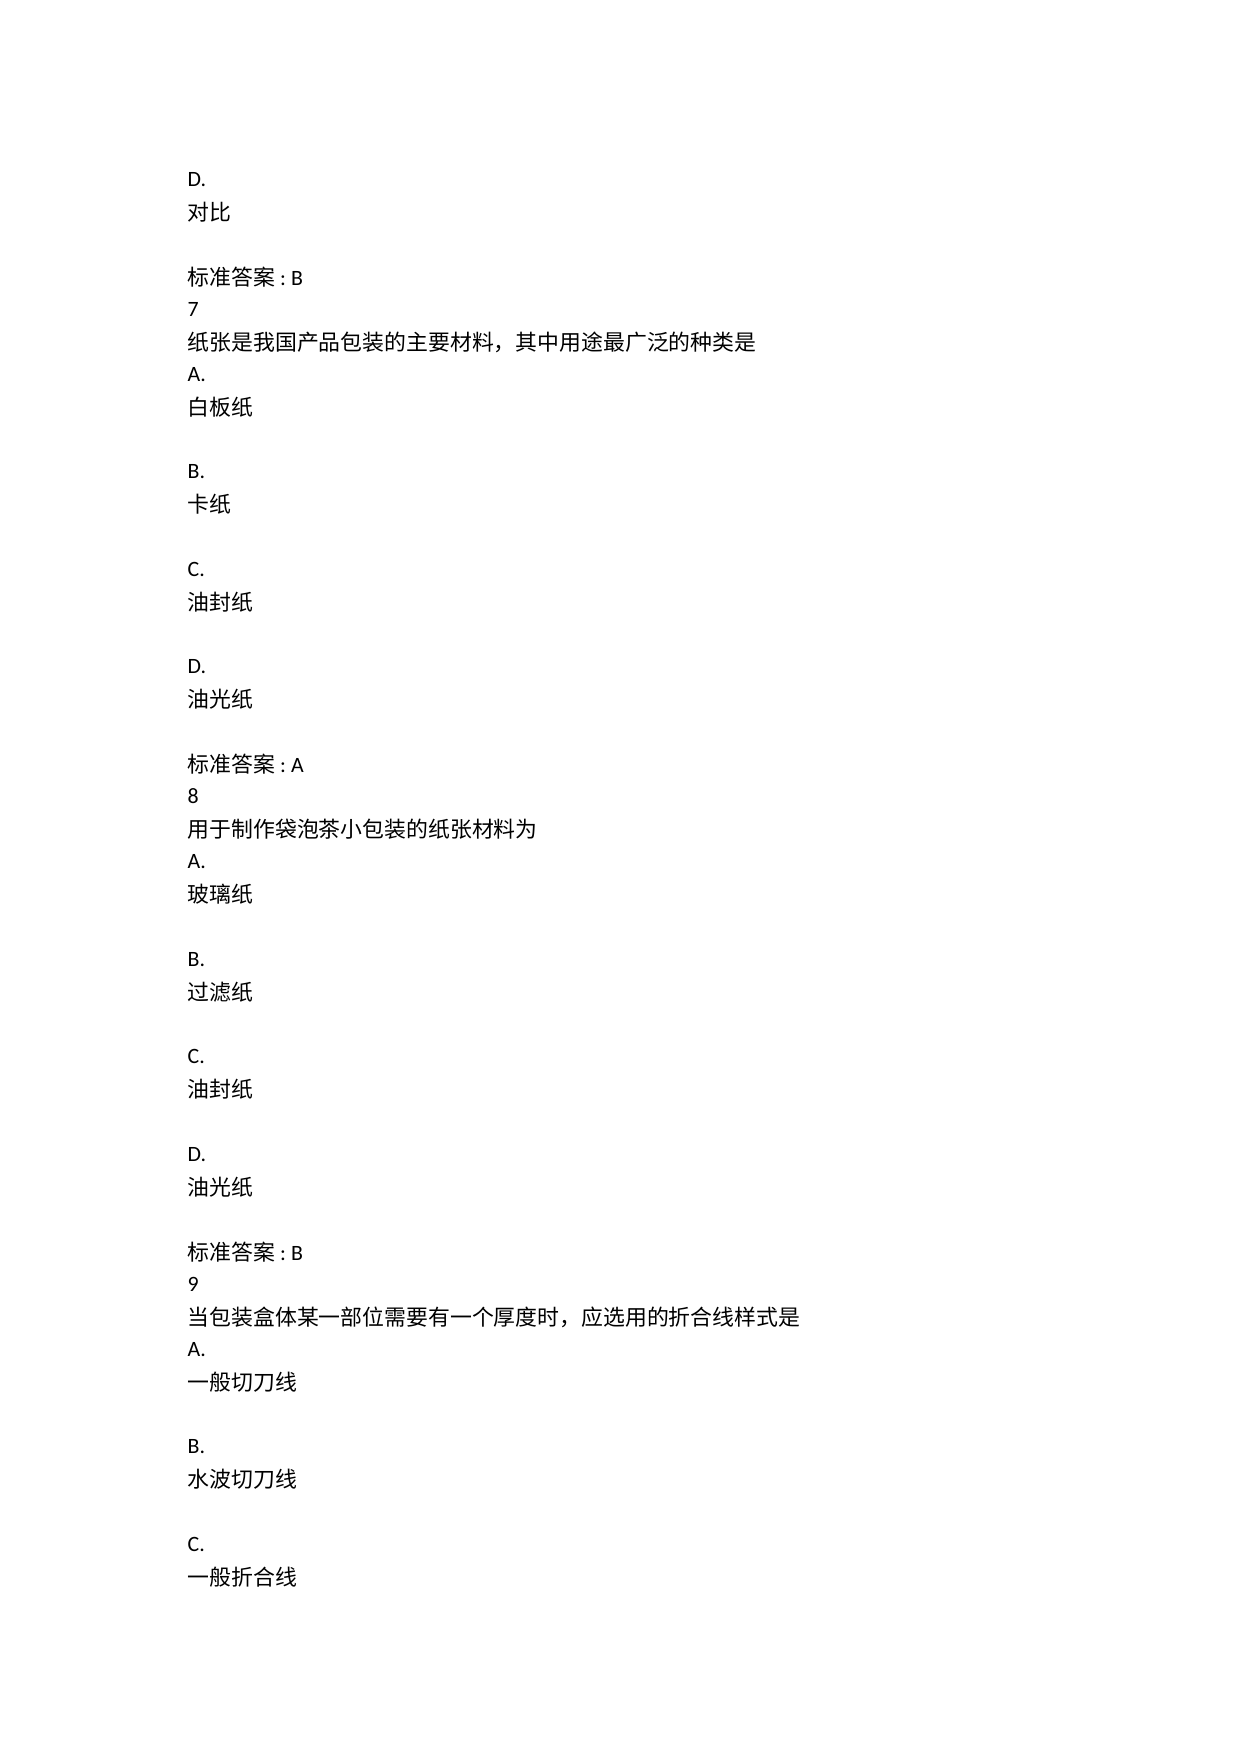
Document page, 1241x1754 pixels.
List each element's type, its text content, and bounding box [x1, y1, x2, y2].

text 标准答案 : B [187, 1234, 1053, 1267]
text 用于制作袋泡茶小包装的纸张材料为 [187, 812, 1053, 844]
text 对比 [187, 194, 1053, 227]
text 纸张是我国产品包装的主要材料，其中用途最广泛的种类是 [187, 324, 1053, 357]
text 标准答案 : B [187, 259, 1053, 292]
text A. [187, 357, 1053, 389]
text 卡纸 [187, 487, 1053, 519]
text 7 [187, 292, 1053, 324]
text 一般切刀线 [187, 1364, 1053, 1397]
text B. [187, 454, 1053, 487]
text D. [187, 649, 1053, 682]
text 白板纸 [187, 389, 1053, 422]
text 一般折合线 [187, 1559, 1053, 1592]
text 水波切刀线 [187, 1462, 1053, 1494]
text 过滤纸 [187, 974, 1053, 1007]
text 玻璃纸 [187, 877, 1053, 909]
text 标准答案 : A [187, 747, 1053, 779]
text A. [187, 1332, 1053, 1364]
text 油封纸 [187, 584, 1053, 617]
text C. [187, 1039, 1053, 1072]
text D. [187, 1137, 1053, 1169]
text D. [187, 162, 1053, 194]
text B. [187, 1429, 1053, 1462]
text C. [187, 1527, 1053, 1559]
text B. [187, 942, 1053, 974]
text 9 [187, 1267, 1053, 1299]
text A. [187, 844, 1053, 877]
text 油光纸 [187, 682, 1053, 714]
text 当包装盒体某一部位需要有一个厚度时，应选用的折合线样式是 [187, 1299, 1053, 1332]
text 8 [187, 779, 1053, 812]
text 油光纸 [187, 1169, 1053, 1202]
text C. [187, 552, 1053, 584]
text 油封纸 [187, 1072, 1053, 1104]
